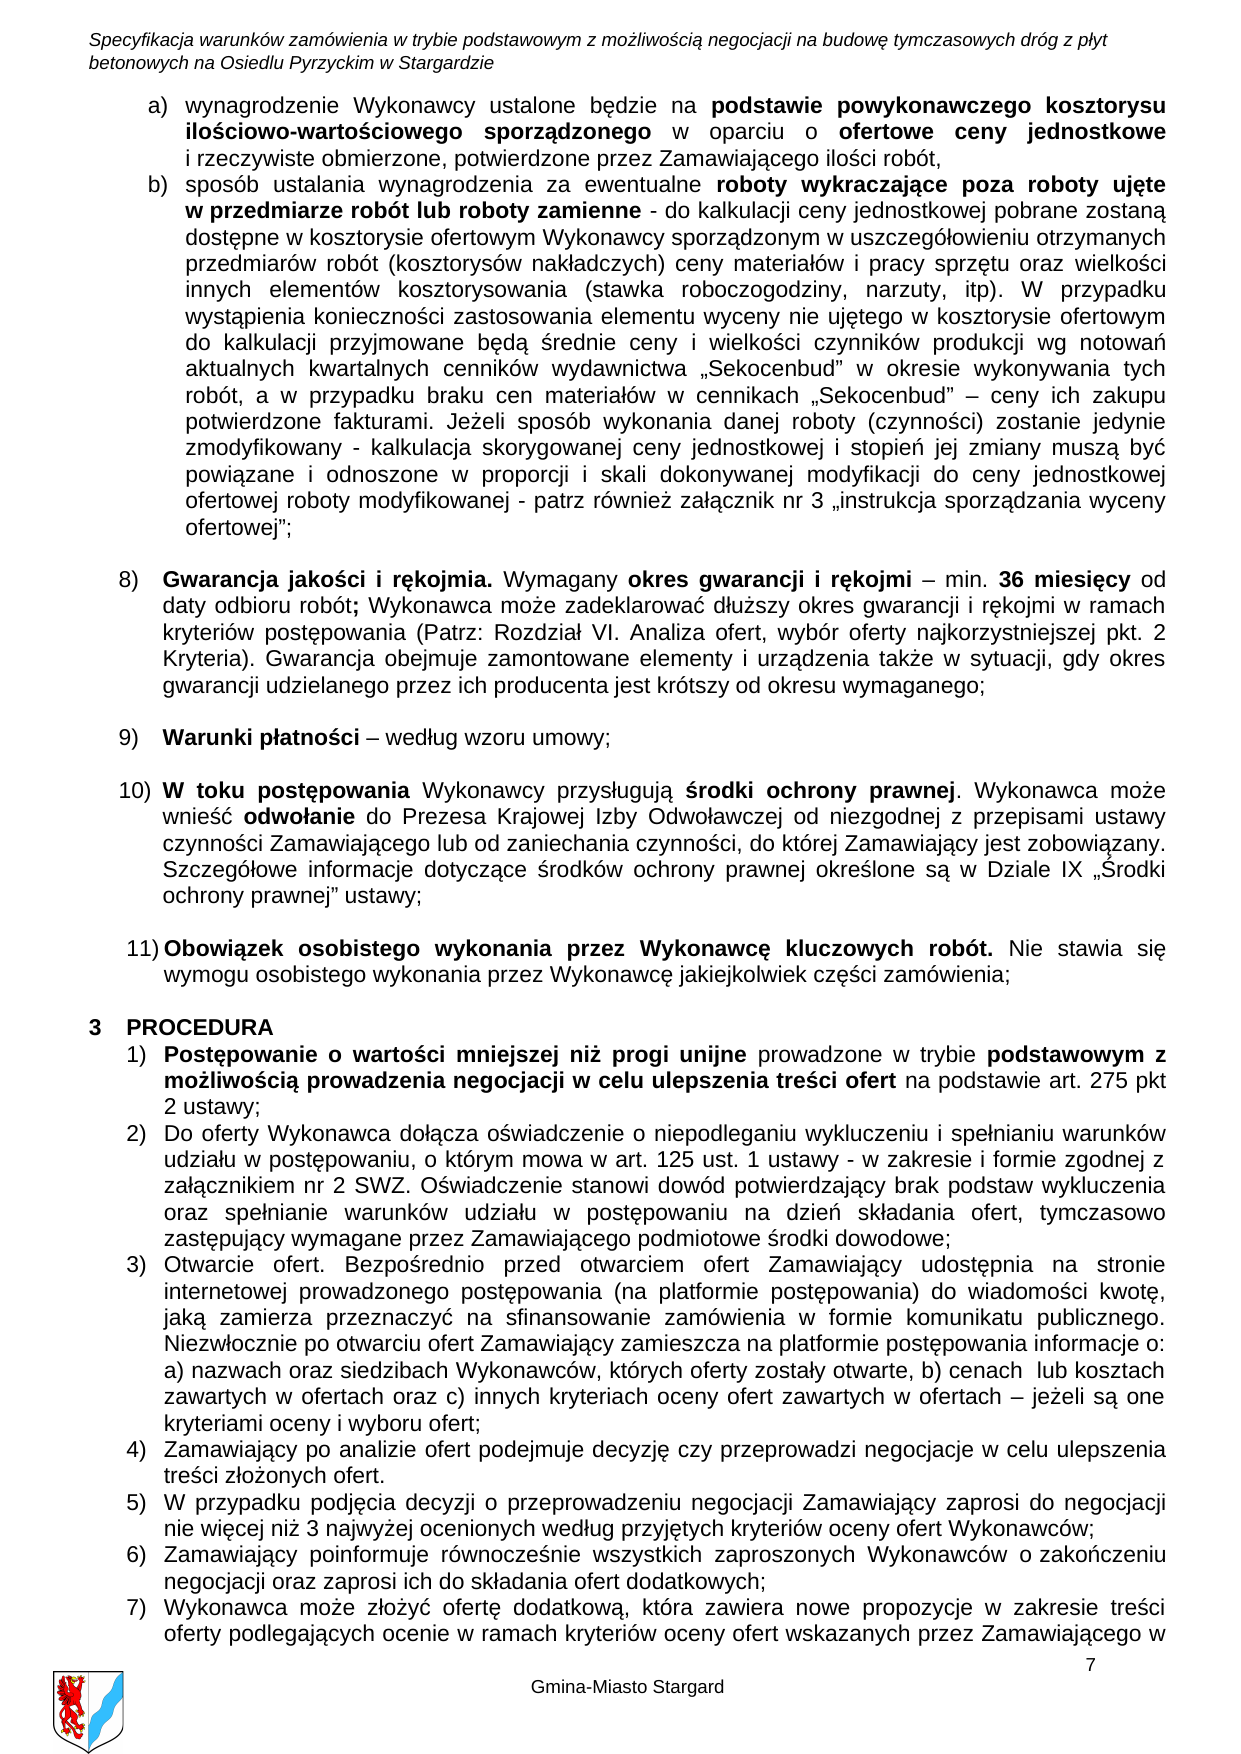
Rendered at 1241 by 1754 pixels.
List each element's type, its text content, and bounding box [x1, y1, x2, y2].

list Gwarancja jakości i rękojmia. Wymagany okres gwarancji i rękojmi – min. 36 miesięcy od daty odbioru robót; Wykonawca może zadeklarować dłuższy okres gwarancji i rękojmi w ramach kryteriów postępowania (Patrz: Rozdział VI. Analiza ofert, wybór oferty najkorzystniejszej pkt. 2 Kryteria). Gwarancja obejmuje zamontowane elementy i urządzenia także w sytuacji, gdy okres gwarancji udzielanego przez ich producenta jest krótszy od okresu wymaganego; [118, 566, 1166, 698]
list Zamawiający poinformuje równocześnie wszystkich zaproszonych Wykonawców o zakończeniu negocjacji oraz zaprosi ich do składania ofert dodatkowych; [126, 1541, 1166, 1594]
list sposób ustalania wynagrodzenia za ewentualne roboty wykraczające poza roboty ujęte w przedmiarze robót lub roboty zamienne - do kalkulacji ceny jednostkowej pobrane zostaną dostępne w kosztorysie ofertowym Wykonawcy sporządzonym w uszczegółowieniu otrzymanych przedmiarów robót (kosztorysów nakładczych) ceny materiałów i pracy sprzętu oraz wielkości innych elementów kosztorysowania (stawka roboczogodziny, narzuty, itp). W przypadku wystąpienia konieczności zastosowania elementu wyceny nie ujętego w kosztorysie ofertowym do kalkulacji przyjmowane będą średnie ceny i wielkości czynników produkcji wg notowań aktualnych kwartalnych cenników wydawnictwa „Sekocenbud” w okresie wykonywania tych robót, a w przypadku braku cen materiałów w cennikach „Sekocenbud” – ceny ich zakupu potwierdzone fakturami. Jeżeli sposób wykonania danej roboty (czynności) zostanie jedynie zmodyfikowany - kalkulacja skorygowanej ceny jednostkowej i stopień jej zmiany muszą być powiązane i odnoszone w proporcji i skali dokonywanej modyfikacji do ceny jednostkowej ofertowej roboty modyfikowanej - patrz również załącznik nr 3 „instrukcja sporządzania wyceny ofertowej”; [148, 171, 1166, 540]
list Warunki płatności – według wzoru umowy; [118, 724, 1166, 751]
list Obowiązek osobistego wykonania przez Wykonawcę kluczowych robót. Nie stawia się wymogu osobistego wykonania przez Wykonawcę jakiejkolwiek części zamówienia; [126, 935, 1166, 988]
list Otwarcie ofert. Bezpośrednio przed otwarciem ofert Zamawiający udostępnia na stronie internetowej prowadzonego postępowania (na platformie postępowania) do wiadomości kwotę, jaką zamierza przeznaczyć na sfinansowanie zamówienia w formie komunikatu publicznego. Niezwłocznie po otwarciu ofert Zamawiający zamieszcza na platformie postępowania informacje o: a) nazwach oraz siedzibach Wykonawców, których oferty zostały otwarte, b) cenach lub kosztach zawartych w ofertach oraz c) innych kryteriach oceny ofert zawartych w ofertach – jeżeli są one kryteriami oceny i wyboru ofert; [126, 1251, 1166, 1436]
list W przypadku podjęcia decyzji o przeprowadzeniu negocjacji Zamawiający zaprosi do negocjacji nie więcej niż 3 najwyżej ocenionych według przyjętych kryteriów oceny ofert Wykonawców; [126, 1488, 1166, 1541]
list wynagrodzenie Wykonawcy ustalone będzie na podstawie powykonawczego kosztorysu ilościowo-wartościowego sporządzonego w oparciu o ofertowe ceny jednostkowe i rzeczywiste obmierzone, potwierdzone przez Zamawiającego ilości robót, [148, 92, 1166, 171]
list Zamawiający po analizie ofert podejmuje decyzję czy przeprowadzi negocjacje w celu ulepszenia treści złożonych ofert. [126, 1436, 1166, 1488]
list Do oferty Wykonawca dołącza oświadczenie o niepodleganiu wykluczeniu i spełnianiu warunków udziału w postępowaniu, o którym mowa w art. 125 ust. 1 ustawy - w zakresie i formie zgodnej z załącznikiem nr 2 SWZ. Oświadczenie stanowi dowód potwierdzający brak podstaw wykluczenia oraz spełnianie warunków udziału w postępowaniu na dzień składania ofert, tymczasowo zastępujący wymagane przez Zamawiającego podmiotowe środki dowodowe; [126, 1119, 1166, 1251]
list PROCEDURA [89, 1014, 1166, 1041]
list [126, 1594, 1166, 1647]
picture [53, 1671, 124, 1754]
list W toku postępowania Wykonawcy przysługują środki ochrony prawnej. Wykonawca może wnieść odwołanie do Prezesa Krajowej Izby Odwoławczej od niezgodnej z przepisami ustawy czynności Zamawiającego lub od zaniechania czynności, do której Zamawiający jest zobowiązany. Szczegółowe informacje dotyczące środków ochrony prawnej określone są w Dziale IX „Środki ochrony prawnej” ustawy; [118, 777, 1166, 909]
list Postępowanie o wartości mniejszej niż progi unijne prowadzone w trybie podstawowym z możliwością prowadzenia negocjacji w celu ulepszenia treści ofert na podstawie art. 275 pkt 2 ustawy; [126, 1041, 1166, 1119]
